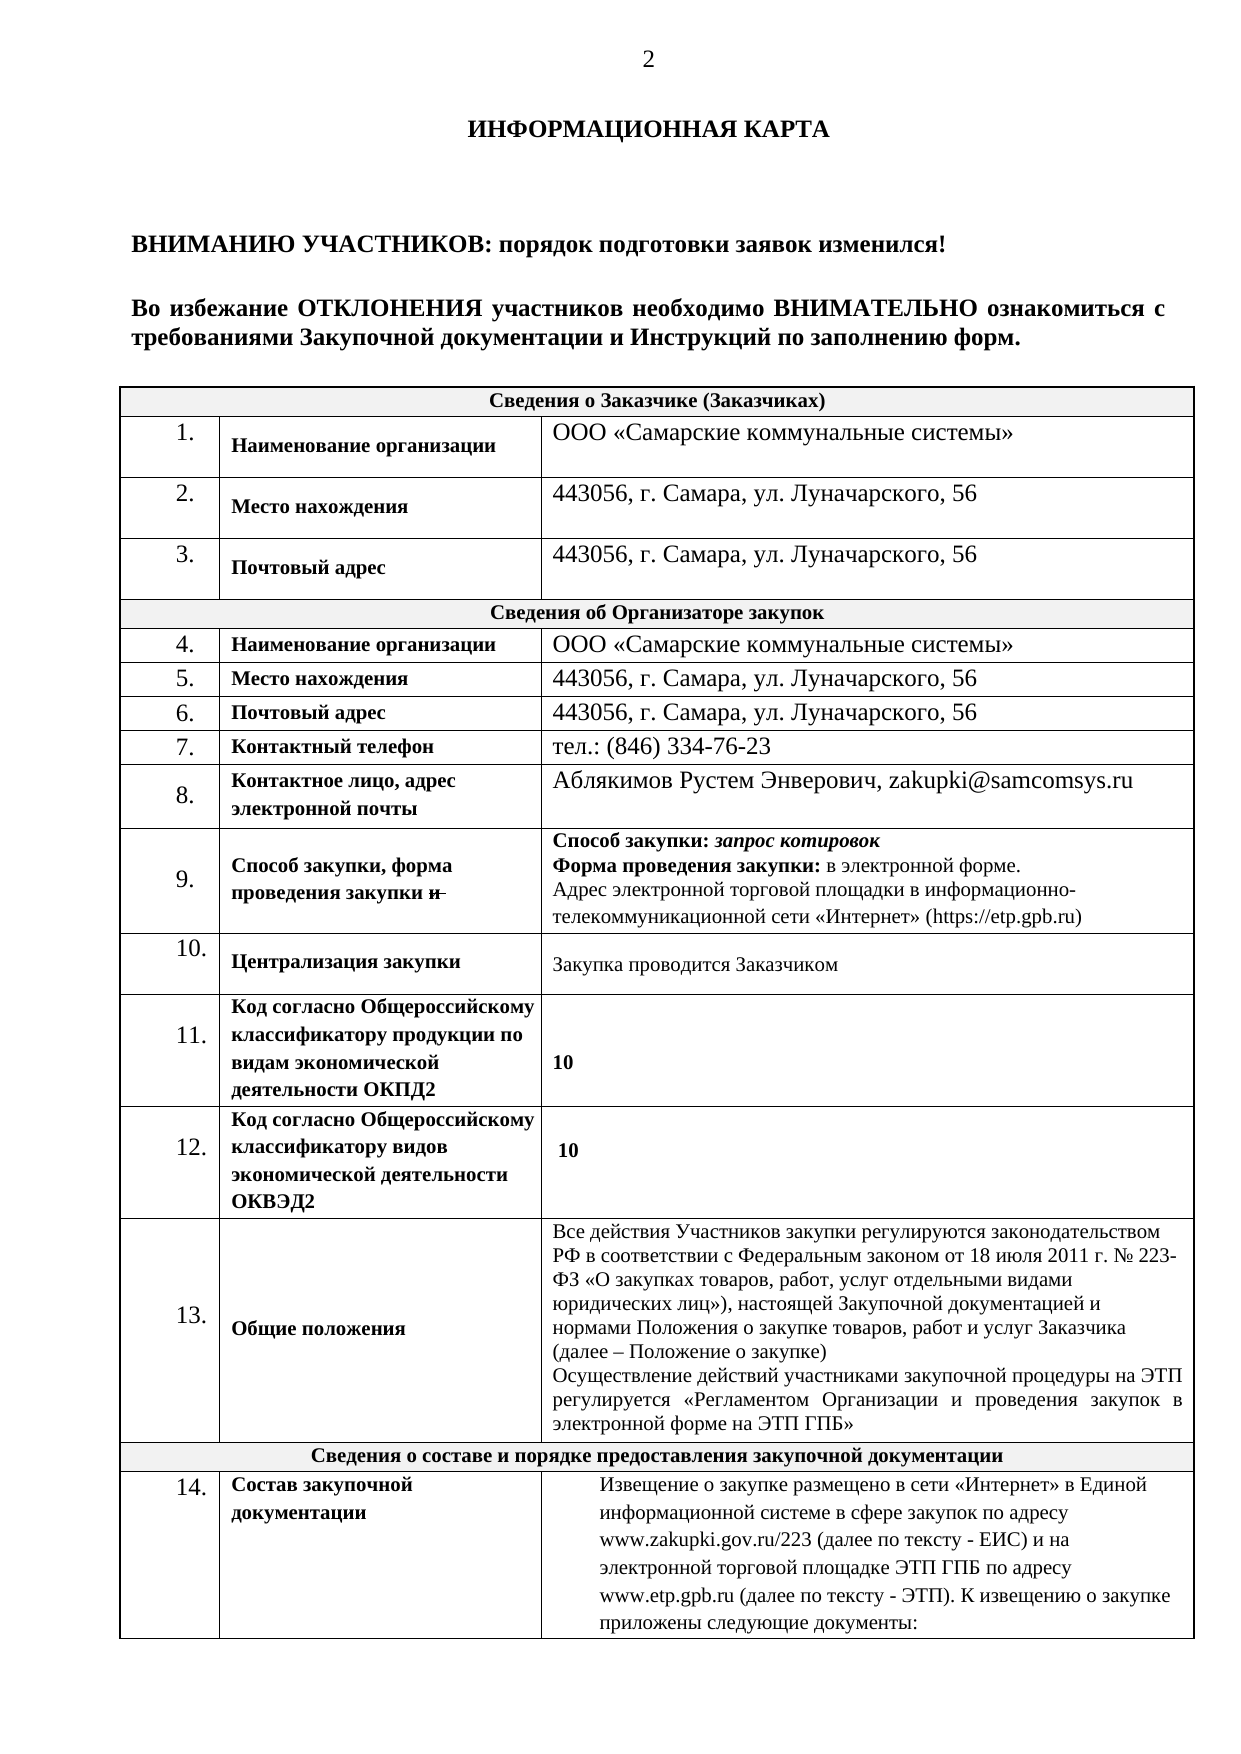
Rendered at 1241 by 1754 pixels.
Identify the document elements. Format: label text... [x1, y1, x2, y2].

table_cell [121, 934, 219, 993]
table_cell [121, 663, 219, 696]
table_cell Код согласно Общероссийскому классификатору видов экономической деятельности ОКВЭД2 [220, 1107, 541, 1218]
text ВНИМАНИЮ УЧАСТНИКОВ: порядок подготовки заявок изменился! [131, 229, 1166, 258]
table_cell ООО «Самарские коммунальные системы» [542, 629, 1193, 662]
table_cell 10 [542, 1107, 1193, 1218]
table_cell [121, 1107, 219, 1218]
text Во избежание ОТКЛОНЕНИЯ участников необходимо ВНИМАТЕЛЬНО ознакомиться с требованиями Закупочной документации и Инструкций по заполнению форм. [131, 293, 1166, 351]
table_cell [121, 1472, 219, 1638]
table_cell Код согласно Общероссийскому классификатору продукции по видам экономической деятельности ОКПД2 [220, 995, 541, 1106]
table_cell 443056, г. Самара, ул. Луначарского, 56 [542, 478, 1193, 538]
table_cell [121, 539, 219, 599]
table_cell Место нахождения [220, 478, 541, 538]
table_cell Наименование организации [220, 417, 541, 477]
table_cell Наименование организации [220, 629, 541, 662]
table_header Сведения о Заказчике (Заказчиках) [121, 388, 1193, 416]
table_cell Контактное лицо, адрес электронной почты [220, 765, 541, 827]
table_cell [121, 478, 219, 538]
table_cell Закупка проводится Заказчиком [542, 934, 1193, 993]
table_cell Сведения о составе и порядке предоставления закупочной документации [121, 1443, 1193, 1471]
table_cell ООО «Самарские коммунальные системы» [542, 417, 1193, 477]
table_cell [121, 1219, 219, 1442]
table_cell [121, 417, 219, 477]
table_cell [121, 765, 219, 827]
table_cell Способ закупки: запрос котировок Форма проведения закупки: в электронной форме. Адрес электронной торговой площадки в информационно-телекоммуникационной сети «Интернет» (https://etp.gpb.ru) [542, 829, 1193, 932]
table_cell [121, 629, 219, 662]
table_cell Способ закупки, форма проведения закупки и [220, 829, 541, 932]
table_cell Аблякимов Рустем Энверович, zakupki@samcomsys.ru [542, 765, 1193, 827]
table_cell 443056, г. Самара, ул. Луначарского, 56 [542, 663, 1193, 696]
table_cell Место нахождения [220, 663, 541, 696]
text ИНФОРМАЦИОННАЯ КАРТА [131, 114, 1166, 143]
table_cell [542, 1472, 1193, 1638]
table_cell Сведения об Организаторе закупок [121, 600, 1193, 628]
table_cell Контактный телефон [220, 731, 541, 764]
table_cell Почтовый адрес [220, 539, 541, 599]
table_cell [121, 995, 219, 1106]
table_cell 443056, г. Самара, ул. Луначарского, 56 [542, 539, 1193, 599]
table_cell Централизация закупки [220, 934, 541, 993]
table_cell 10 [542, 995, 1193, 1106]
table_cell [121, 697, 219, 730]
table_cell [220, 1472, 541, 1638]
table_cell Общие положения [220, 1219, 541, 1442]
table_cell [121, 731, 219, 764]
table_cell [121, 829, 219, 932]
table_cell Все действия Участников закупки регулируются законодательством РФ в соответствии с Федеральным законом от 18 июля 2011 г. № 223-ФЗ «О закупках товаров, работ, услуг отдельными видами юридических лиц»), настоящей Закупочной документацией и нормами Положения о закупке товаров, работ и услуг Заказчика (далее – Положение о закупке) Осуществление действий участниками закупочной процедуры на ЭТП регулируется «Регламентом Организации и проведения закупок в электронной форме на ЭТП ГПБ» [542, 1219, 1193, 1442]
table_cell тел.: (846) 334-76-23 [542, 731, 1193, 764]
table_cell Почтовый адрес [220, 697, 541, 730]
table_cell 443056, г. Самара, ул. Луначарского, 56 [542, 697, 1193, 730]
